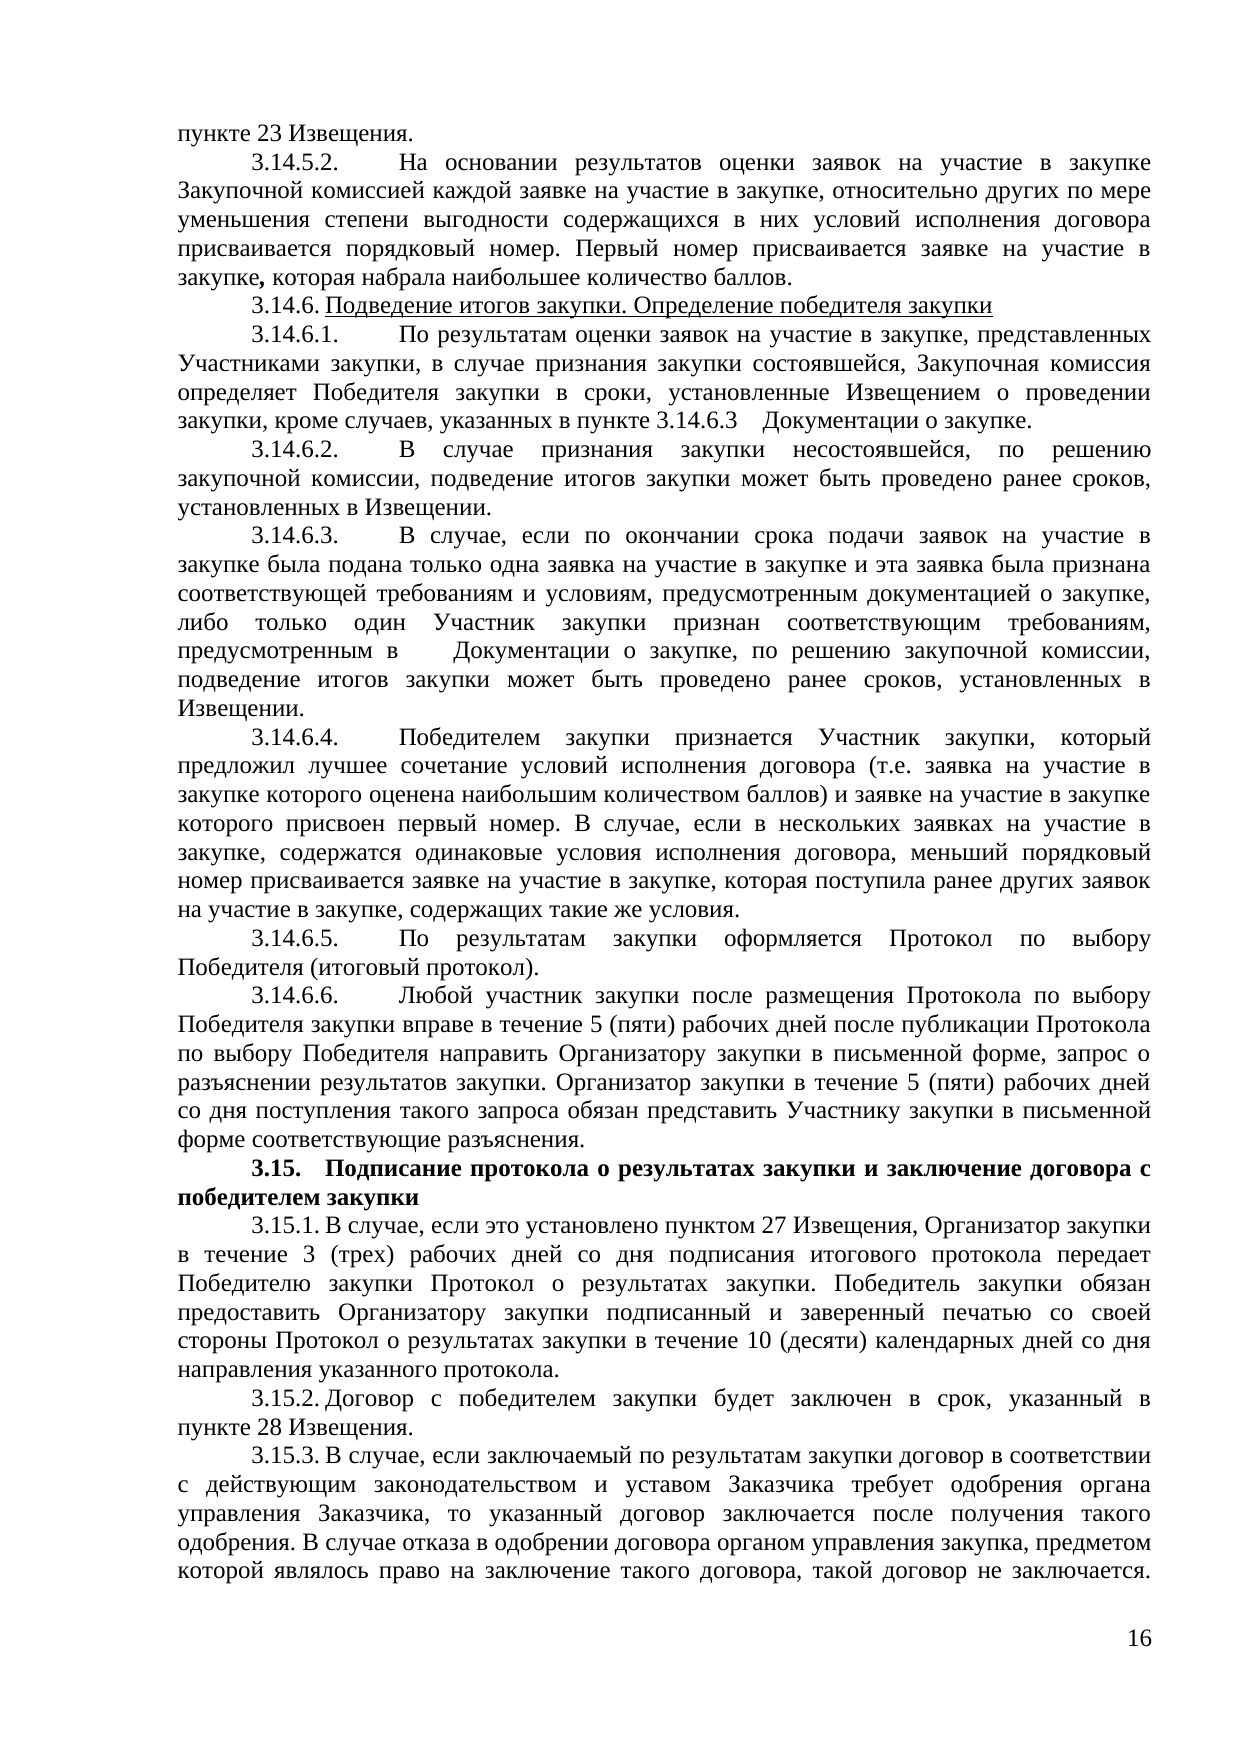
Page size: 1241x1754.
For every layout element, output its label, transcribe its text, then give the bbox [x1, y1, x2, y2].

list Подведение итогов закупки. Определение победителя закупки [177, 291, 1152, 319]
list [177, 118, 1152, 147]
list На основании результатов оценки заявок на участие в закупке Закупочной комиссией каждой заявке на участие в закупке, относительно других по мере уменьшения степени выгодности содержащихся в них условий исполнения договора присваивается порядковый номер. Первый номер присваивается заявке на участие в закупке, которая набрала наибольшее количество баллов. [177, 147, 1152, 291]
list Любой участник закупки после размещения Протокола по выбору Победителя закупки вправе в течение 5 (пяти) рабочих дней после публикации Протокола по выбору Победителя направить Организатору закупки в письменной форме, запрос о разъяснении результатов закупки. Организатор закупки в течение 5 (пяти) рабочих дней со дня поступления такого запроса обязан представить Участнику закупки в письменной форме соответствующие разъяснения. [177, 981, 1152, 1153]
list По результатам оценки заявок на участие в закупке, представленных Участниками закупки, в случае признания закупки состоявшейся, Закупочная комиссия определяет Победителя закупки в сроки, установленные Извещением о проведении закупки, кроме случаев, указанных в пункте 3.14.6.3 Документации о закупке. [177, 319, 1152, 434]
list Подписание протокола о результатах закупки и заключение договора с победителем закупки [177, 1153, 1152, 1211]
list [177, 1441, 1152, 1584]
list В случае, если по окончании срока подачи заявок на участие в закупке была подана только одна заявка на участие в закупке и эта заявка была признана соответствующей требованиям и условиям, предусмотренным документацией о закупке, либо только один Участник закупки признан соответствующим требованиям, предусмотренным в Документации о закупке, по решению закупочной комиссии, подведение итогов закупки может быть проведено ранее сроков, установленных в Извещении. [177, 521, 1152, 722]
list Договор с победителем закупки будет заключен в срок, указанный в пункте 28 Извещения. [177, 1383, 1152, 1441]
list По результатам закупки оформляется Протокол по выбору Победителя (итоговый протокол). [177, 923, 1152, 981]
list Победителем закупки признается Участник закупки, который предложил лучшее сочетание условий исполнения договора (т.е. заявка на участие в закупке которого оценена наибольшим количеством баллов) и заявке на участие в закупке которого присвоен первый номер. В случае, если в нескольких заявках на участие в закупке, содержатся одинаковые условия исполнения договора, меньший порядковый номер присваивается заявке на участие в закупке, которая поступила ранее других заявок на участие в закупке, содержащих такие же условия. [177, 722, 1152, 923]
list В случае, если это установлено пунктом 27 Извещения, Организатор закупки в течение 3 (трех) рабочих дней со дня подписания итогового протокола передает Победителю закупки Протокол о результатах закупки. Победитель закупки обязан предоставить Организатору закупки подписанный и заверенный печатью со своей стороны Протокол о результатах закупки в течение 10 (десяти) календарных дней со дня направления указанного протокола. [177, 1211, 1152, 1383]
list В случае признания закупки несостоявшейся, по решению закупочной комиссии, подведение итогов закупки может быть проведено ранее сроков, установленных в Извещении. [177, 434, 1152, 521]
